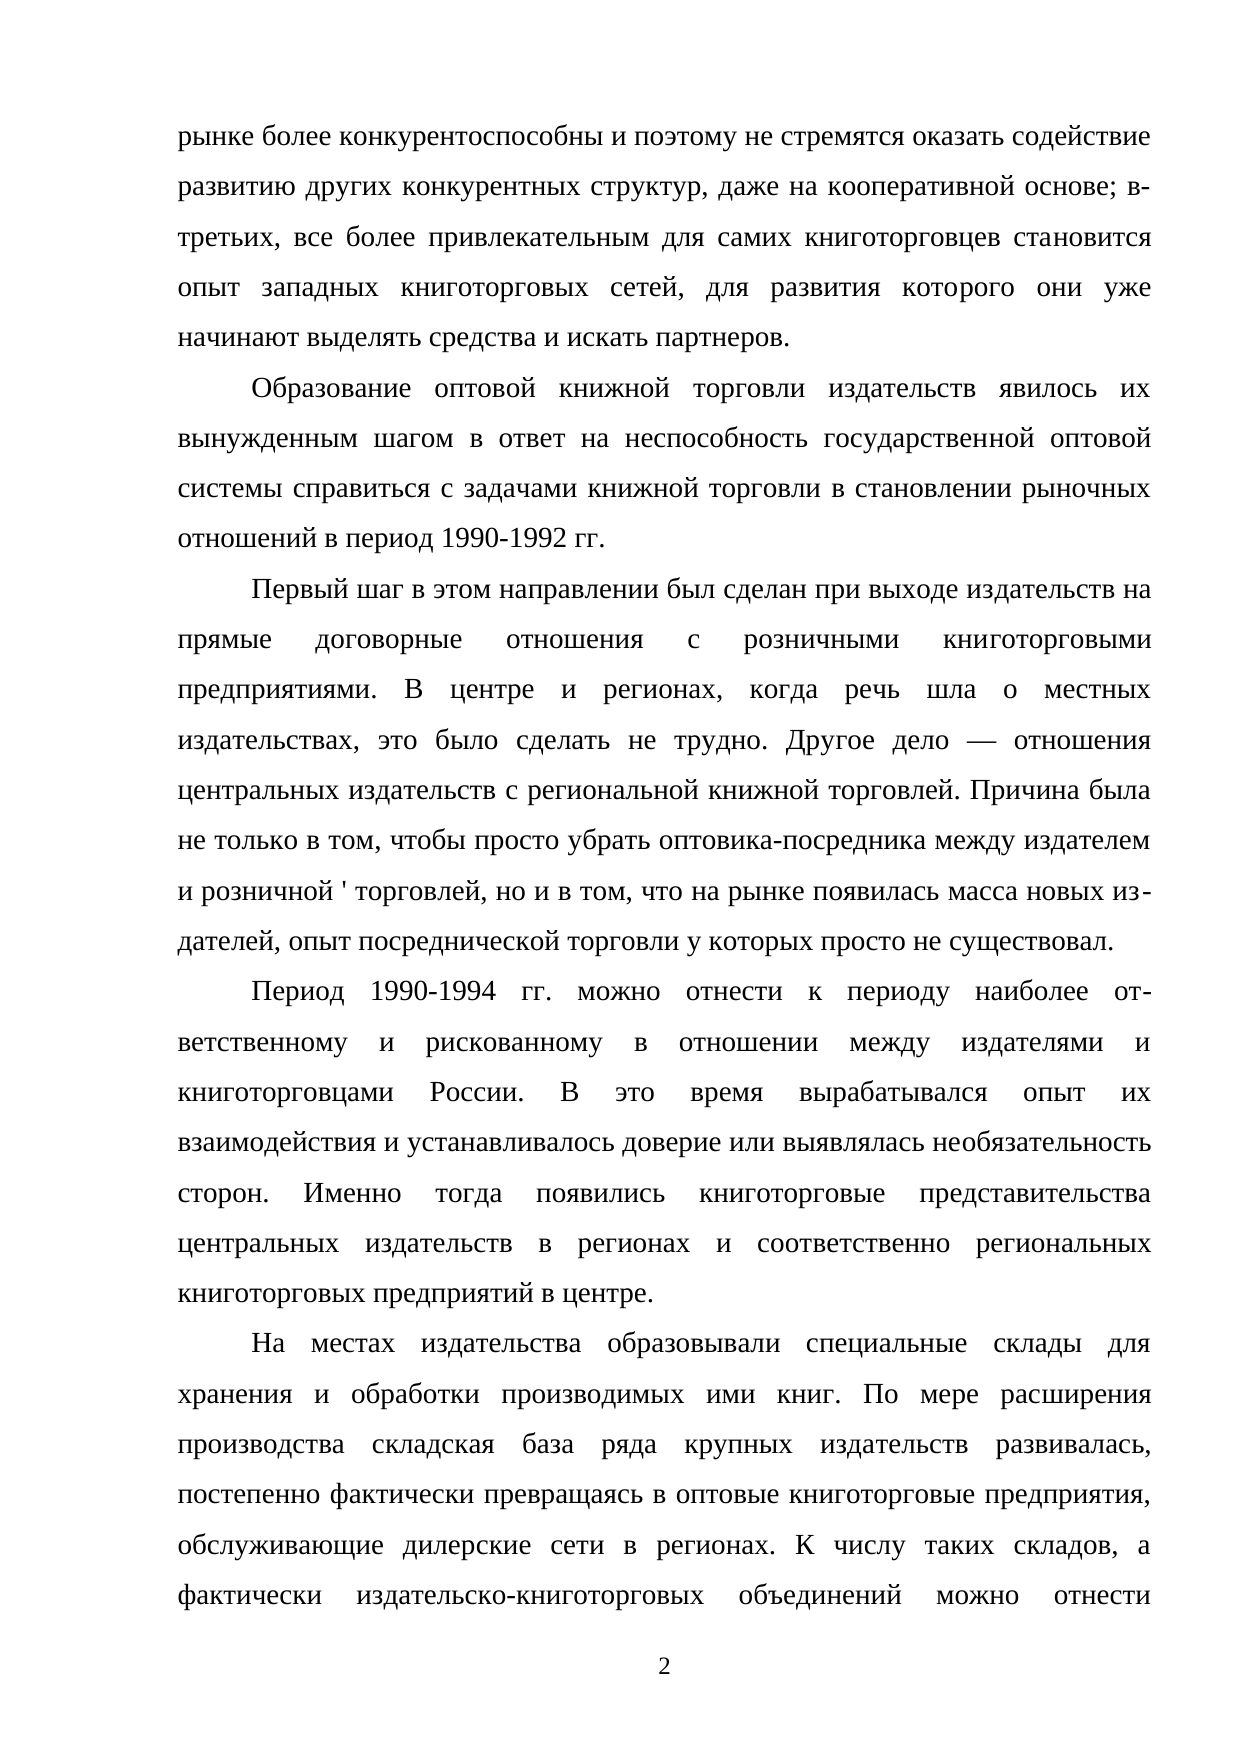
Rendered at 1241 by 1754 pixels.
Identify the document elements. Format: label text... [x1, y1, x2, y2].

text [177, 1326, 1152, 1611]
text Первый шаг в этом направлении был сделан при выходе издательств на прямые договорные отношения с розничными книготорговыми предприятиями. В центре и регионах, когда речь шла о местных издательствах, это было сделать не трудно. Другое дело — отношения центральных издательств с региональной книжной торговлей. Причина была не только в том, чтобы просто убрать оптовика-посредника между издателем и розничной ' торговлей, но и в том, что на рынке появилась масса новых издателей, опыт посреднической торговли у которых просто не существовал. [177, 571, 1152, 957]
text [177, 118, 1152, 353]
text Период 1990-1994 гг. можно отнести к периоду наиболее ответственному и рискованному в отношении между издателями и книготорговцами России. В это время вырабатывался опыт их взаимодействия и устанавливалось доверие или выявлялась необязательность сторон. Именно тогда появились книготорговые представительства центральных издательств в регионах и соответственно региональных книготорговых предприятий в центре. [177, 973, 1152, 1309]
text Образование оптовой книжной торговли издательств явилось их вынужденным шагом в ответ на неспособность государственной оптовой системы справиться с задачами книжной торговли в становлении рыночных отношений в период 1990-1992 гг. [177, 370, 1152, 554]
